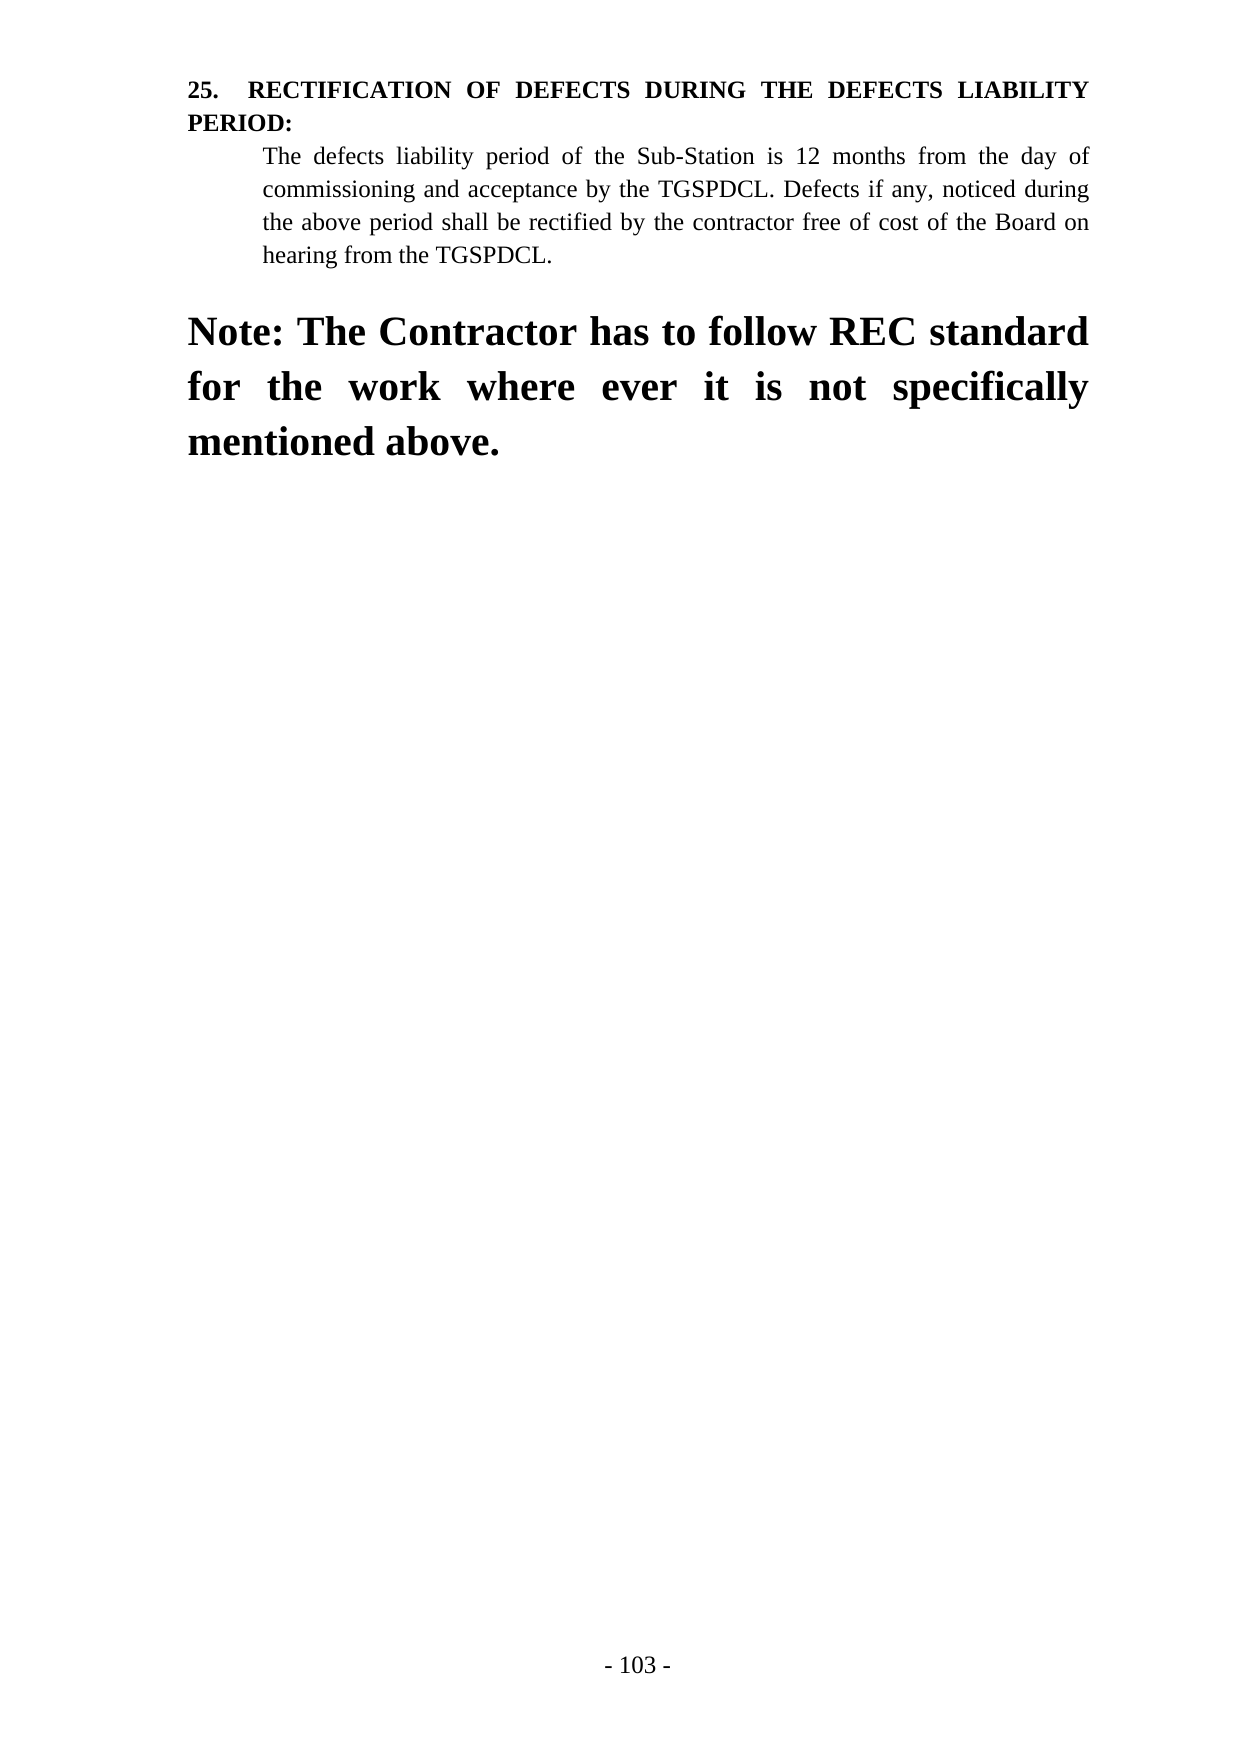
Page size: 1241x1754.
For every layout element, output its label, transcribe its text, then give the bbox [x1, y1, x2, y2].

text The defects liability period of the Sub-Station is 12 months from the day of commissioning and acceptance by the TGSPDCL. Defects if any, noticed during the above period shall be rectified by the contractor free of cost of the Board on hearing from the TGSPDCL. [262, 141, 1090, 269]
text 25. RECTIFICATION OF DEFECTS DURING THE DEFECTS LIABILITY PERIOD: [187, 75, 1090, 137]
text Note: The Contractor has to follow REC standard for the work where ever it is not specifically mentioned above. [187, 306, 1090, 464]
